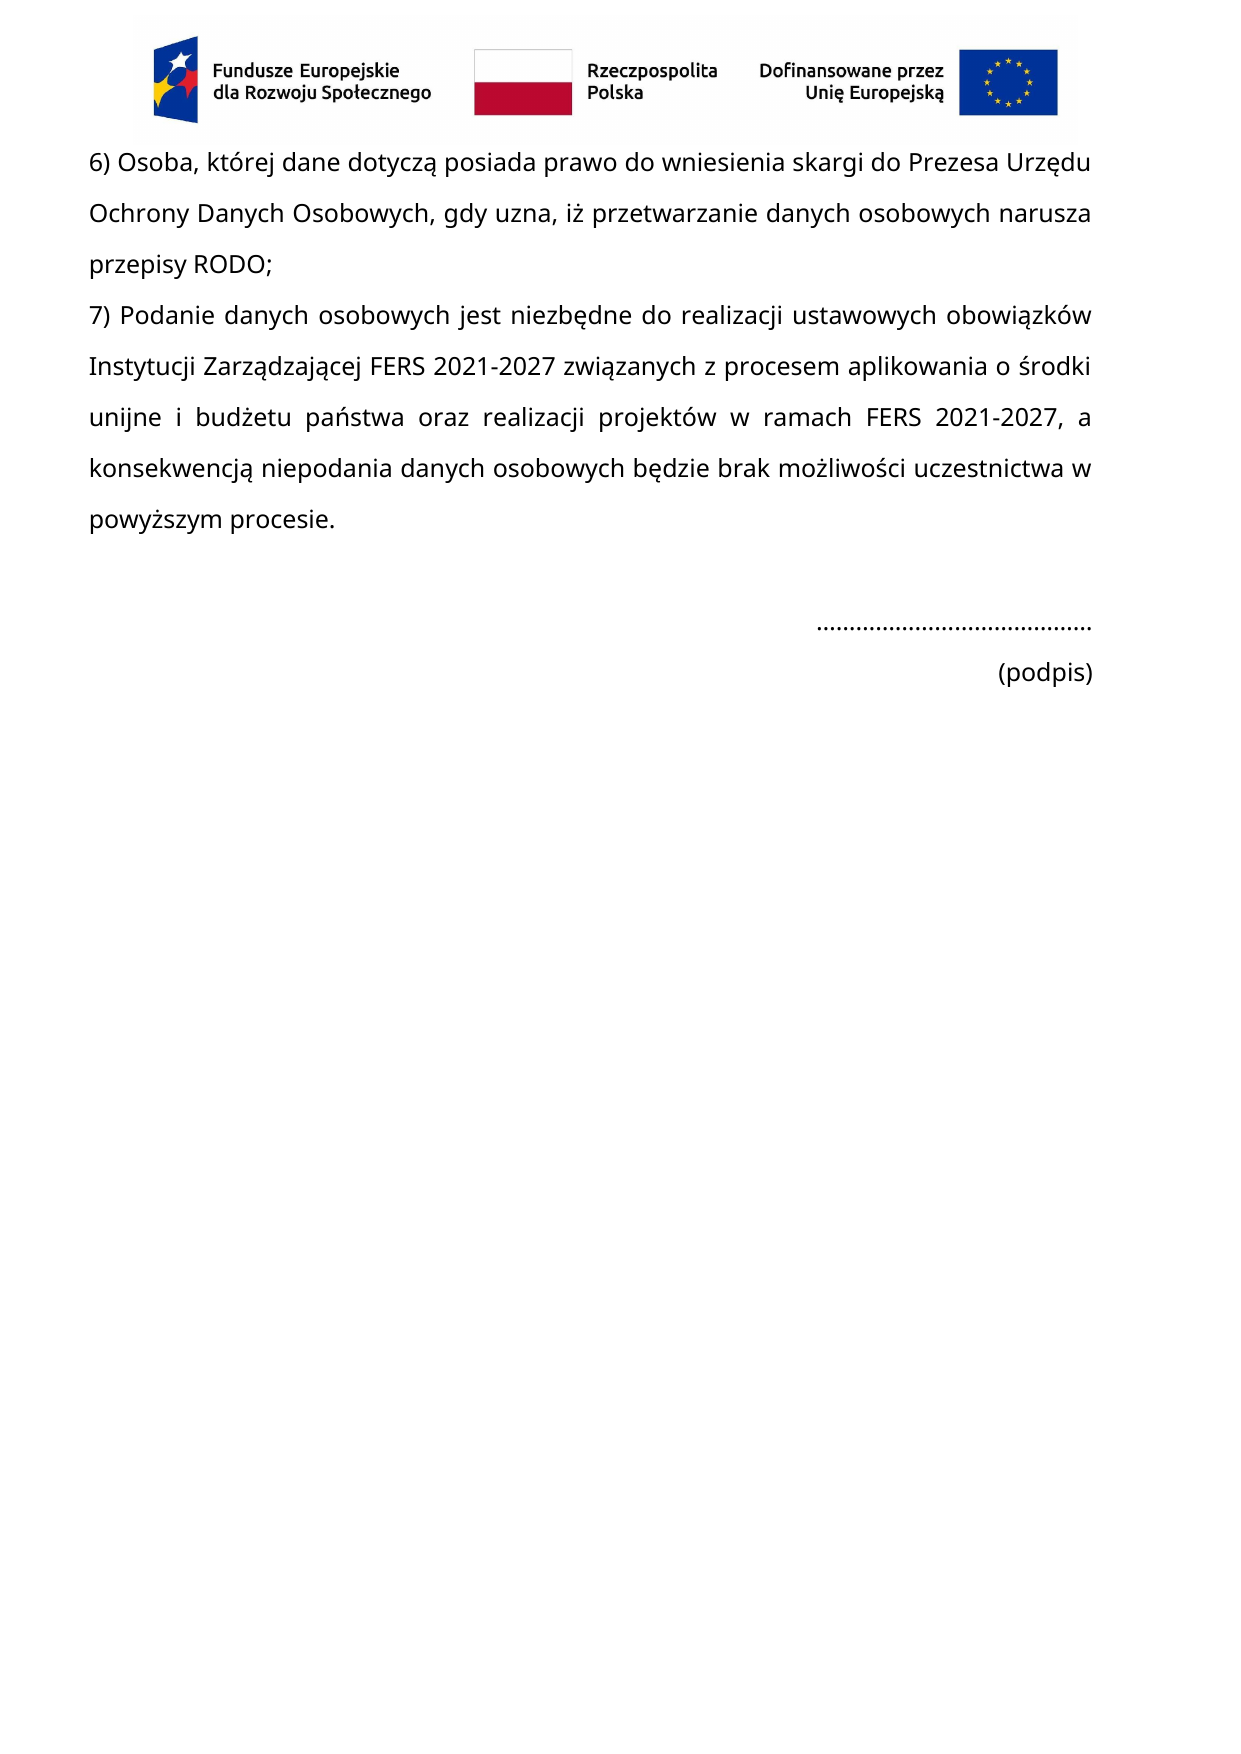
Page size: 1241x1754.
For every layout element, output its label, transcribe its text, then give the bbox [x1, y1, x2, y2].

text (podpis) [88, 655, 1093, 689]
text …………………………………… [88, 604, 1093, 638]
text 6) Osoba, której dane dotyczą posiada prawo do wniesienia skargi do Prezesa Urzędu Ochrony Danych Osobowych, gdy uzna, iż przetwarzanie danych osobowych narusza przepisy RODO; [88, 144, 1093, 281]
text 7) Podanie danych osobowych jest niezbędne do realizacji ustawowych obowiązków Instytucji Zarządzającej FERS 2021-2027 związanych z procesem aplikowania o środki unijne i budżetu państwa oraz realizacji projektów w ramach FERS 2021-2027, a konsekwencją niepodania danych osobowych będzie brak możliwości uczestnictwa w powyższym procesie. [88, 298, 1093, 536]
picture [132, 15, 1078, 145]
